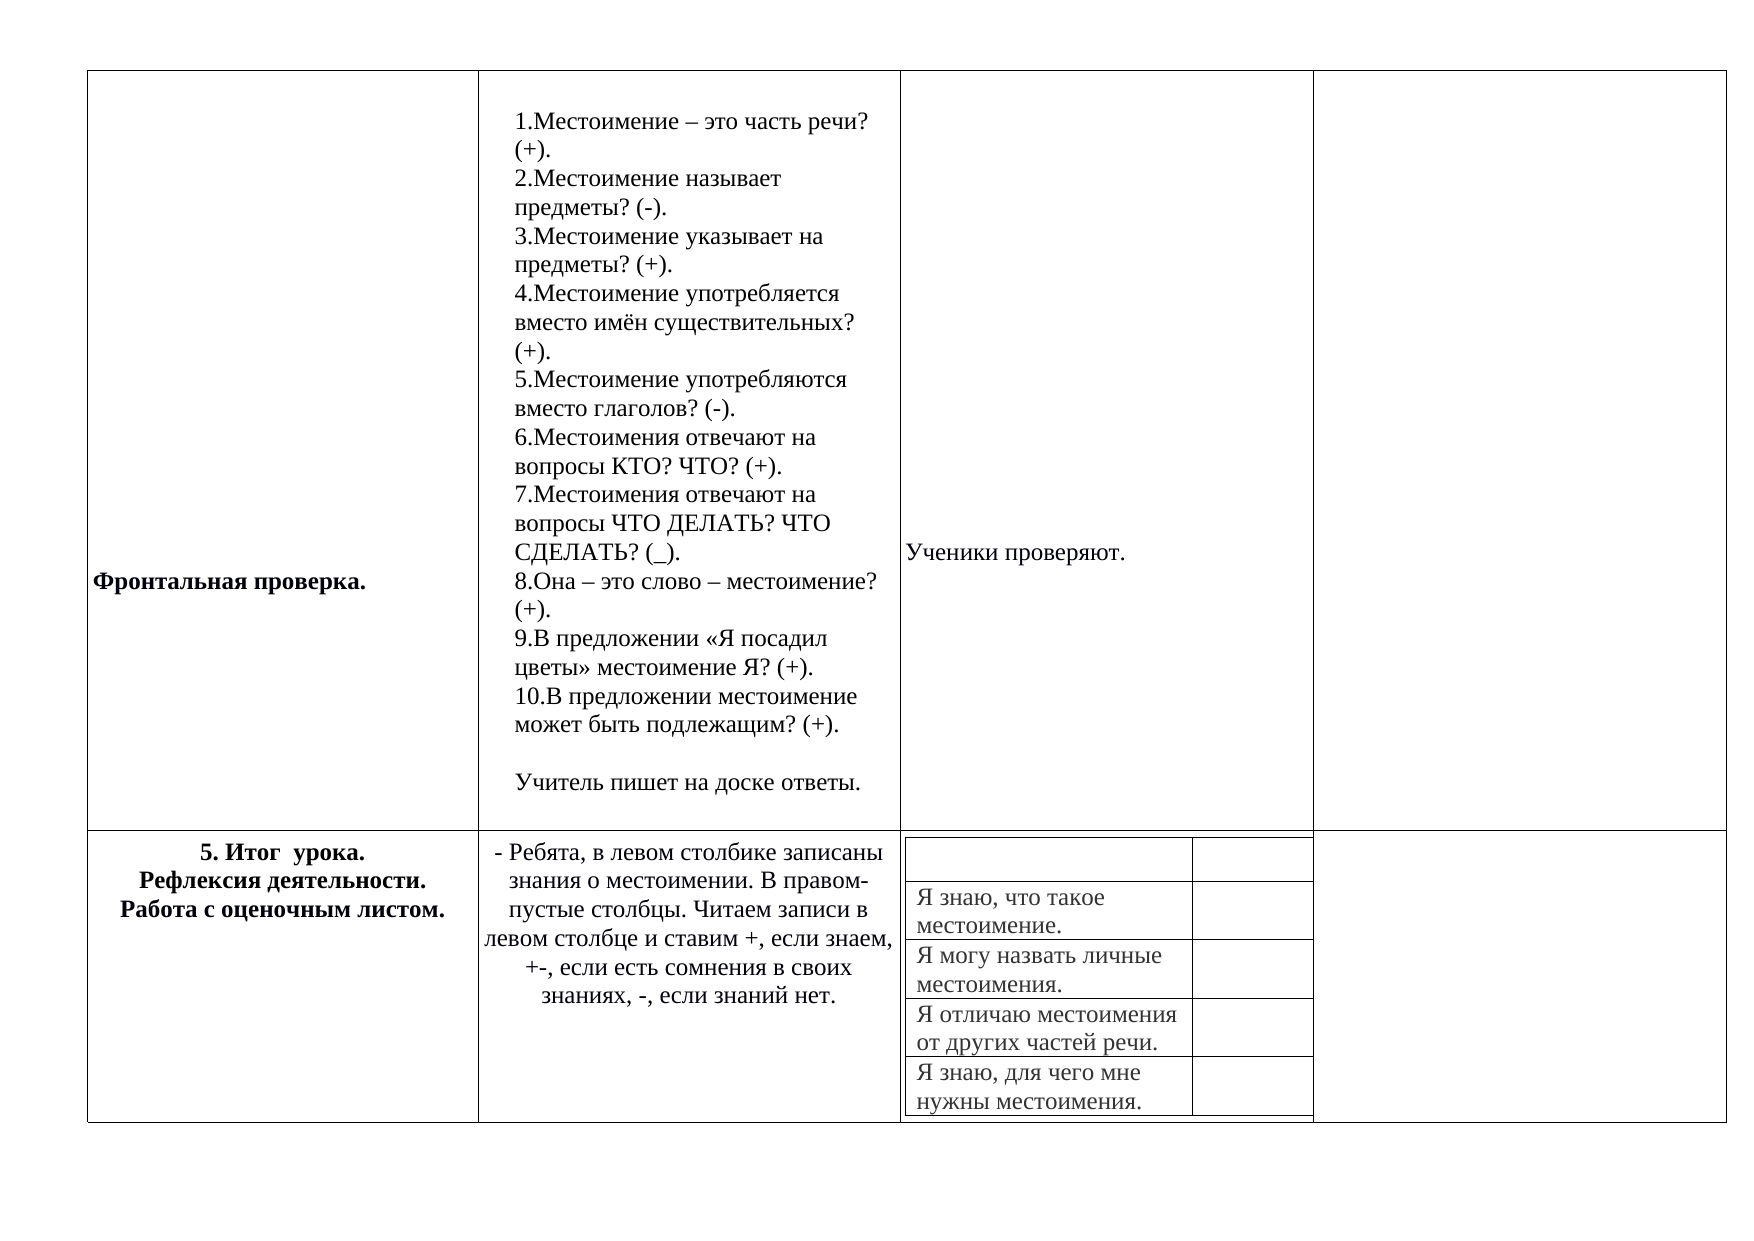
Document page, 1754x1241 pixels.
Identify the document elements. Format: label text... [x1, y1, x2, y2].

table_cell [1314, 831, 1726, 1122]
table_cell - Ребята, в левом столбике записаны знания о местоимении. В правом-пустые столбцы. Читаем записи в левом столбце и ставим +, если знаем, +-, если есть сомнения в своих знаниях, -, если знаний нет. [479, 831, 900, 1122]
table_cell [1314, 71, 1726, 830]
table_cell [88, 71, 478, 830]
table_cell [479, 71, 900, 830]
table_cell 5. Итог урока. Рефлексия деятельности. Работа с оценочным листом. [88, 831, 478, 1122]
table_cell Ученики проверяют. [901, 71, 1313, 830]
table_cell [901, 831, 1313, 1122]
